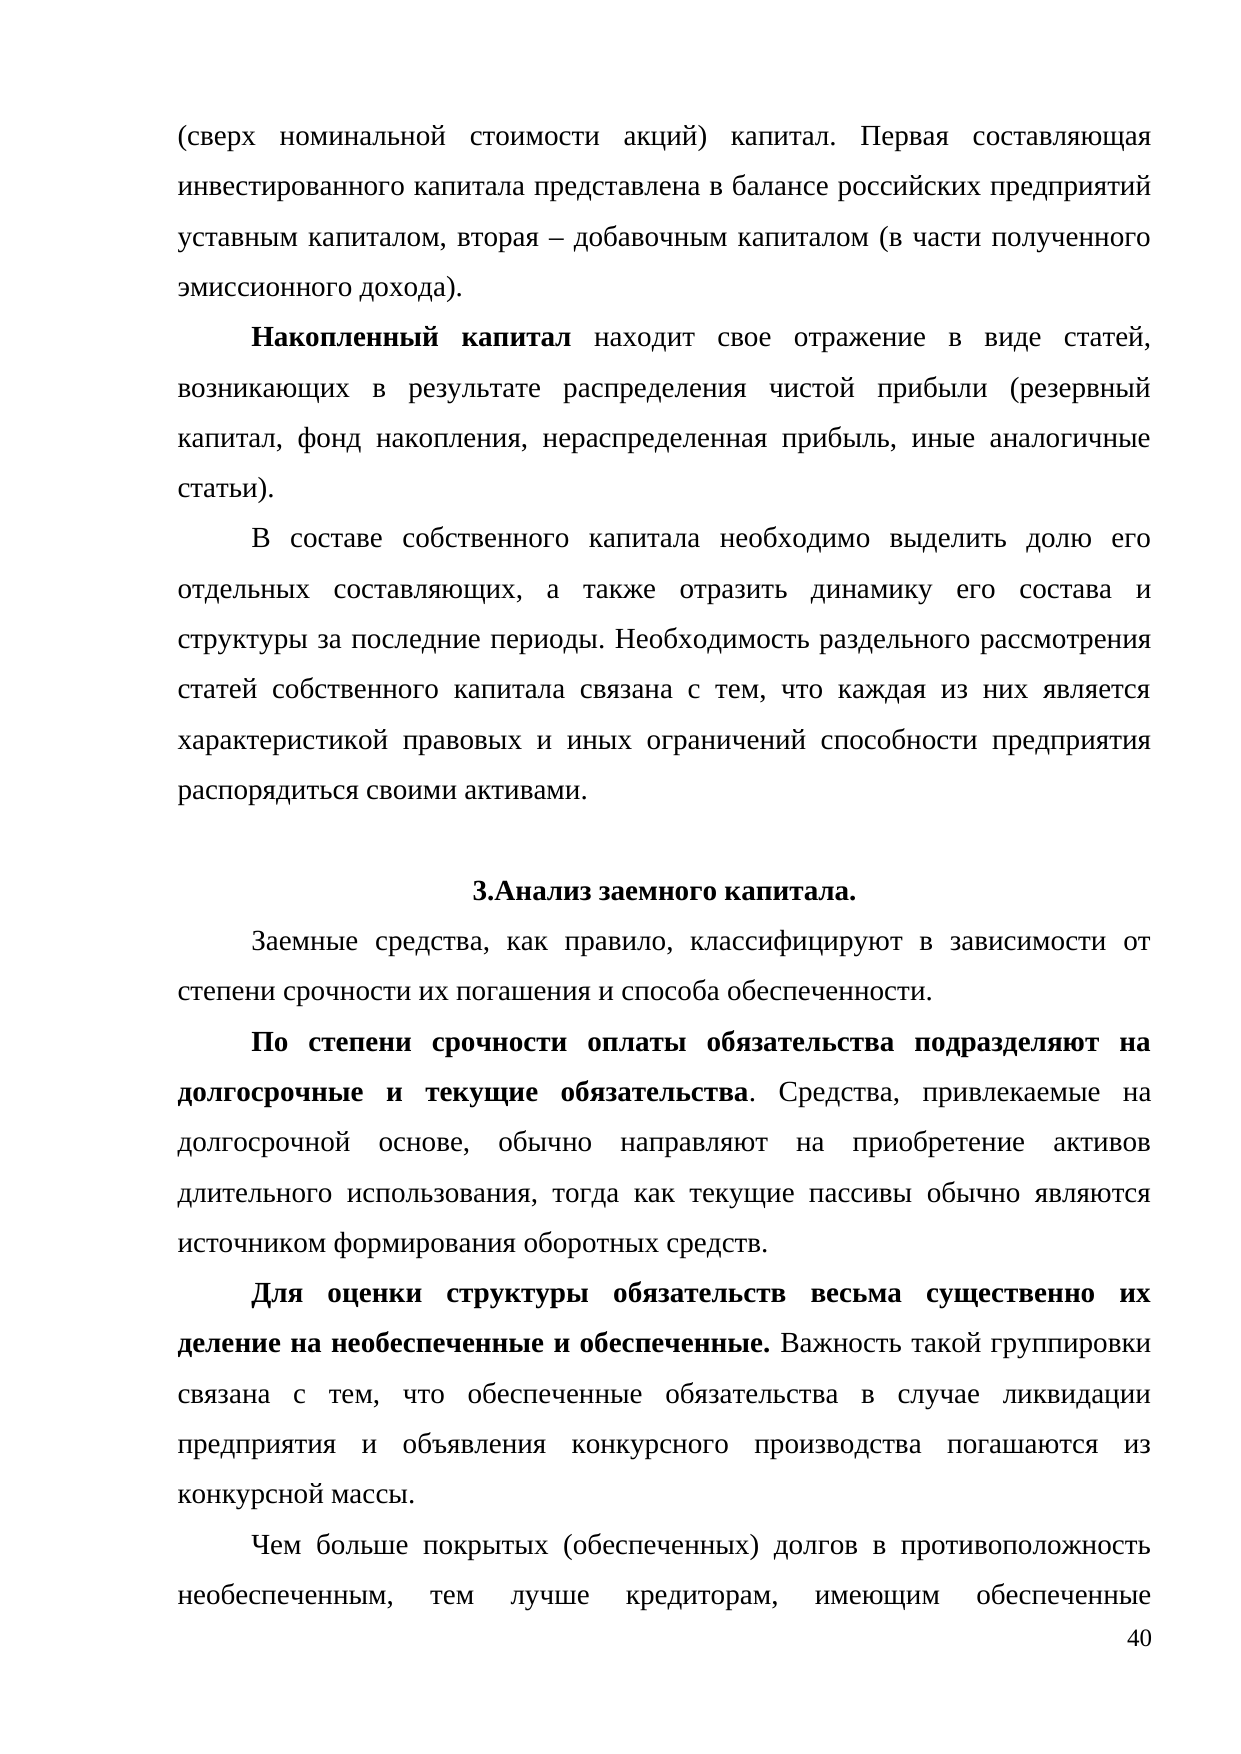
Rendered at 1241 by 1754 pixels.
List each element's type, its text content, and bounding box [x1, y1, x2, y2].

text В составе собственного капитала необходимо выделить долю его отдельных составляющих, а также отразить динамику его состава и структуры за последние периоды. Необходимость раздельного рассмотрения статей собственного капитала связана с тем, что каждая из них является характеристикой правовых и иных ограничений способности предприятия распорядиться своими активами. [177, 521, 1152, 806]
text Для оценки структуры обязательств весьма существенно их деление на необеспеченные и обеспеченные. Важность такой группировки связана с тем, что обеспеченные обязательства в случае ликвидации предприятия и объявления конкурсного производства погашаются из конкурсной массы. [177, 1275, 1152, 1510]
text Накопленный капитал находит свое отражение в виде статей, возникающих в результате распределения чистой прибыли (резервный капитал, фонд накопления, нераспределенная прибыль, иные аналогичные статьи). [177, 319, 1152, 504]
text Заемные средства, как правило, классифицируют в зависимости от степени срочности их погашения и способа обеспеченности. [177, 923, 1152, 1007]
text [177, 1527, 1152, 1611]
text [177, 118, 1152, 303]
text По степени срочности оплаты обязательства подразделяют на долгосрочные и текущие обязательства. Средства, привлекаемые на долгосрочной основе, обычно направляют на приобретение активов длительного использования, тогда как текущие пассивы обычно являются источником формирования оборотных средств. [177, 1024, 1152, 1258]
text 3.Анализ заемного капитала. [177, 873, 1152, 906]
